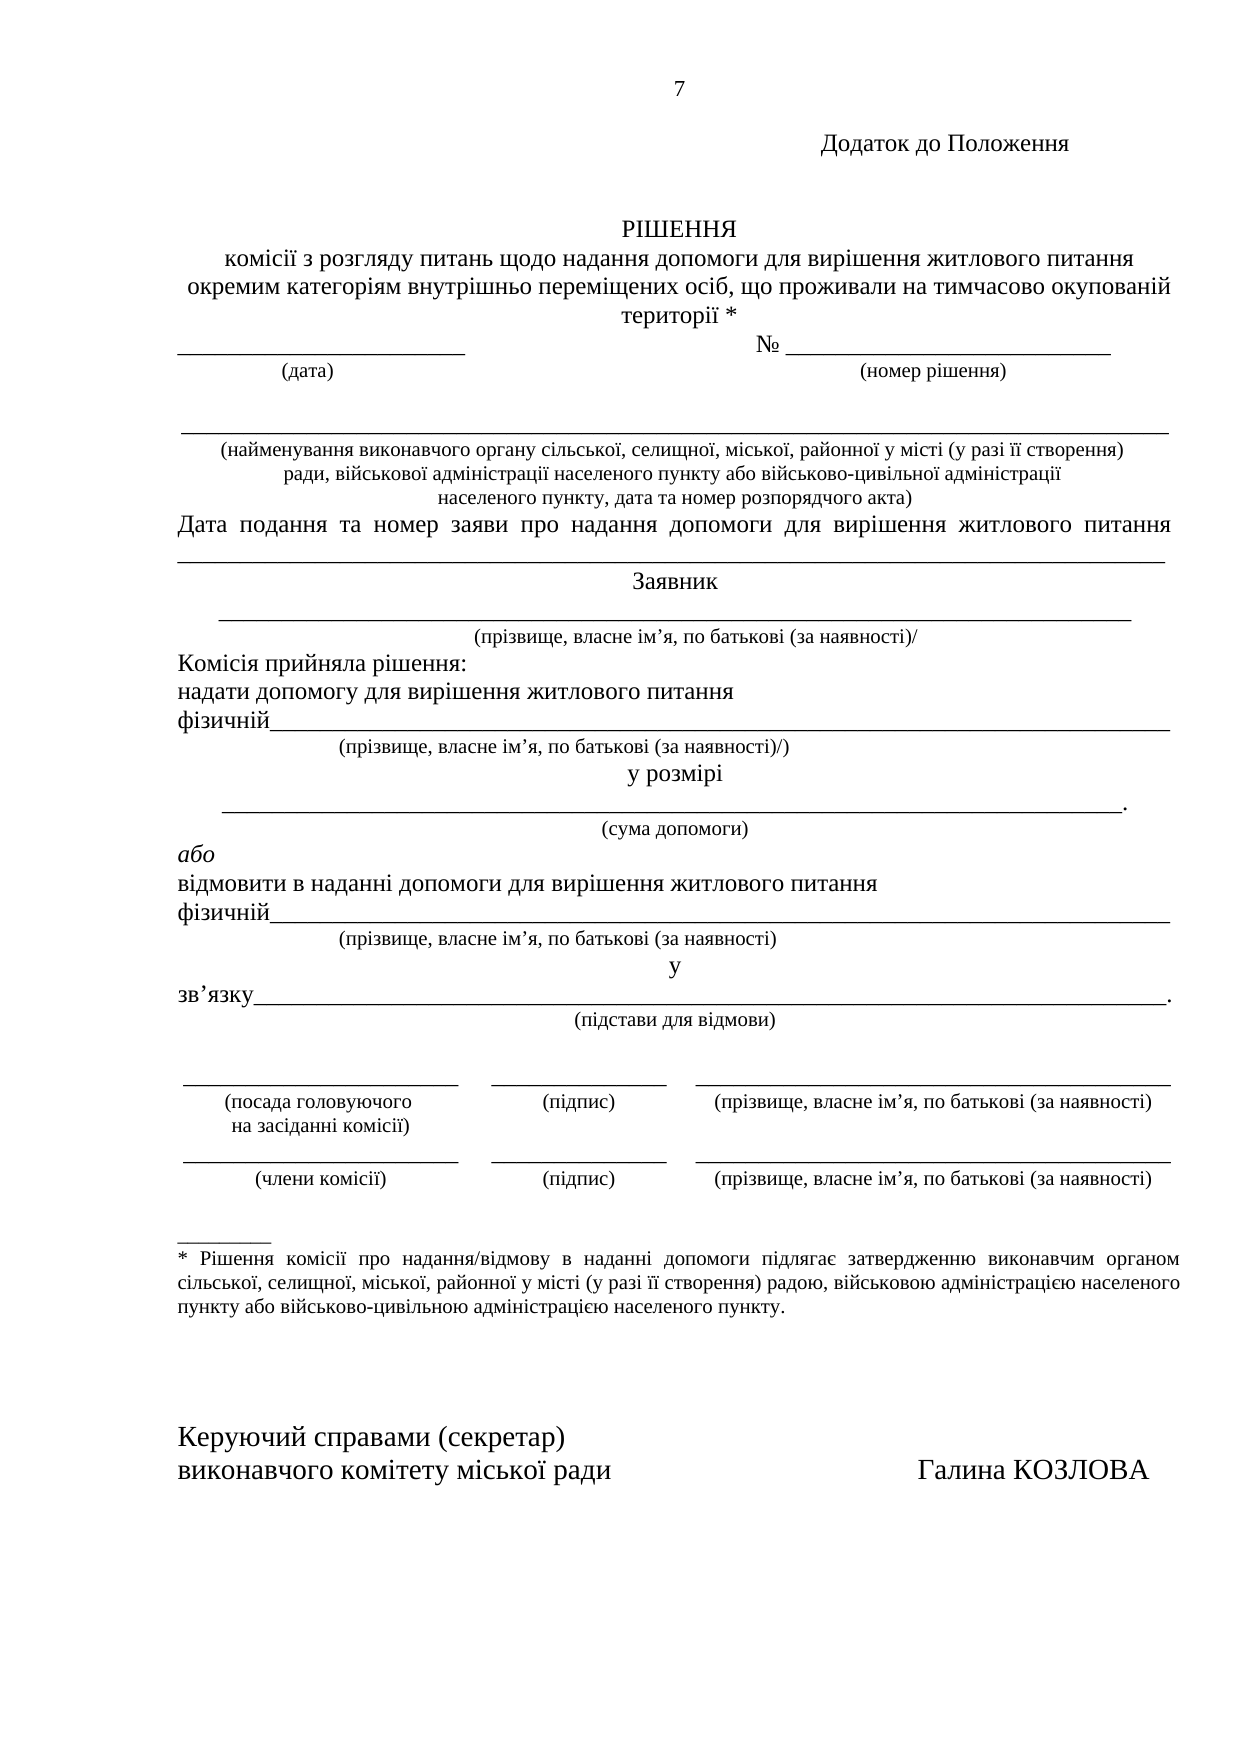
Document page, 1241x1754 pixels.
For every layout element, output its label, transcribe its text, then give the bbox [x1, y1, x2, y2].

table_cell Дата подання та номер заяви про надання допомоги для вирішення житлового питання _______________________________________________________________________________ Заявник _________________________________________________________________________ (прізвище, власне ім’я, по батькові (за наявності)/ [166, 509, 1184, 648]
text виконавчого комітету міської ради Галина КОЗЛОВА [177, 1452, 1181, 1486]
text Додаток до Положення [709, 128, 1181, 156]
table_cell ______________________________________ (прізвище, власне ім’я, по батькові (за наявності) [682, 1137, 1184, 1222]
table_header ______________ (підпис) [475, 1060, 682, 1137]
table_header ______________________________________ (прізвище, власне ім’я, по батькові (за наявності) [682, 1060, 1184, 1137]
table_cell Комісія прийняла рішення: надати допомогу для вирішення житлового питання фізичній________________________________________________________________________ (прізвище, власне ім’я, по батькові (за наявності)/) у розмірі ________________________________________________________________________. (сума допомоги) або [166, 648, 1184, 868]
table_header № __________________________ (номер рішення) [682, 329, 1184, 408]
table_header _______________________ (дата) [166, 329, 682, 408]
table_cell ______________ (підпис) [475, 1137, 682, 1222]
text Керуючий справами (секретар) [177, 1419, 1181, 1452]
table_cell відмовити в наданні допомоги для вирішення житлового питання фізичній________________________________________________________________________ (прізвище, власне ім’я, по батькові (за наявності) у зв’язку_________________________________________________________________________. (підстави для відмови) [166, 868, 1184, 1031]
table_cell _______________________________________________________________________________ (найменування виконавчого органу сільської, селищної, міської, районної у місті (у разі її створення) ради, військової адміністрації населеного пункту або військово-цивільної адміністрації населеного пункту, дата та номер розпорядчого акта) [166, 408, 1184, 509]
table_header ______________________ (посада головуючого на засіданні комісії) [166, 1060, 475, 1137]
table_cell ______________________ (члени комісії) [166, 1137, 475, 1222]
text _________ * Рішення комісії про надання/відмову в наданні допомоги підлягає затвердженню виконавчим органом сільської, селищної, міської, районної у місті (у разі її створення) радою, військовою адміністрацією населеного пункту або військово-цивільною адміністрацією населеного пункту. [177, 1222, 1181, 1318]
text РІШЕННЯ комісії з розгляду питань щодо надання допомоги для вирішення житлового питання окремим категоріям внутрішньо переміщених осіб, що проживали на тимчасово окупованій території * [177, 214, 1181, 329]
